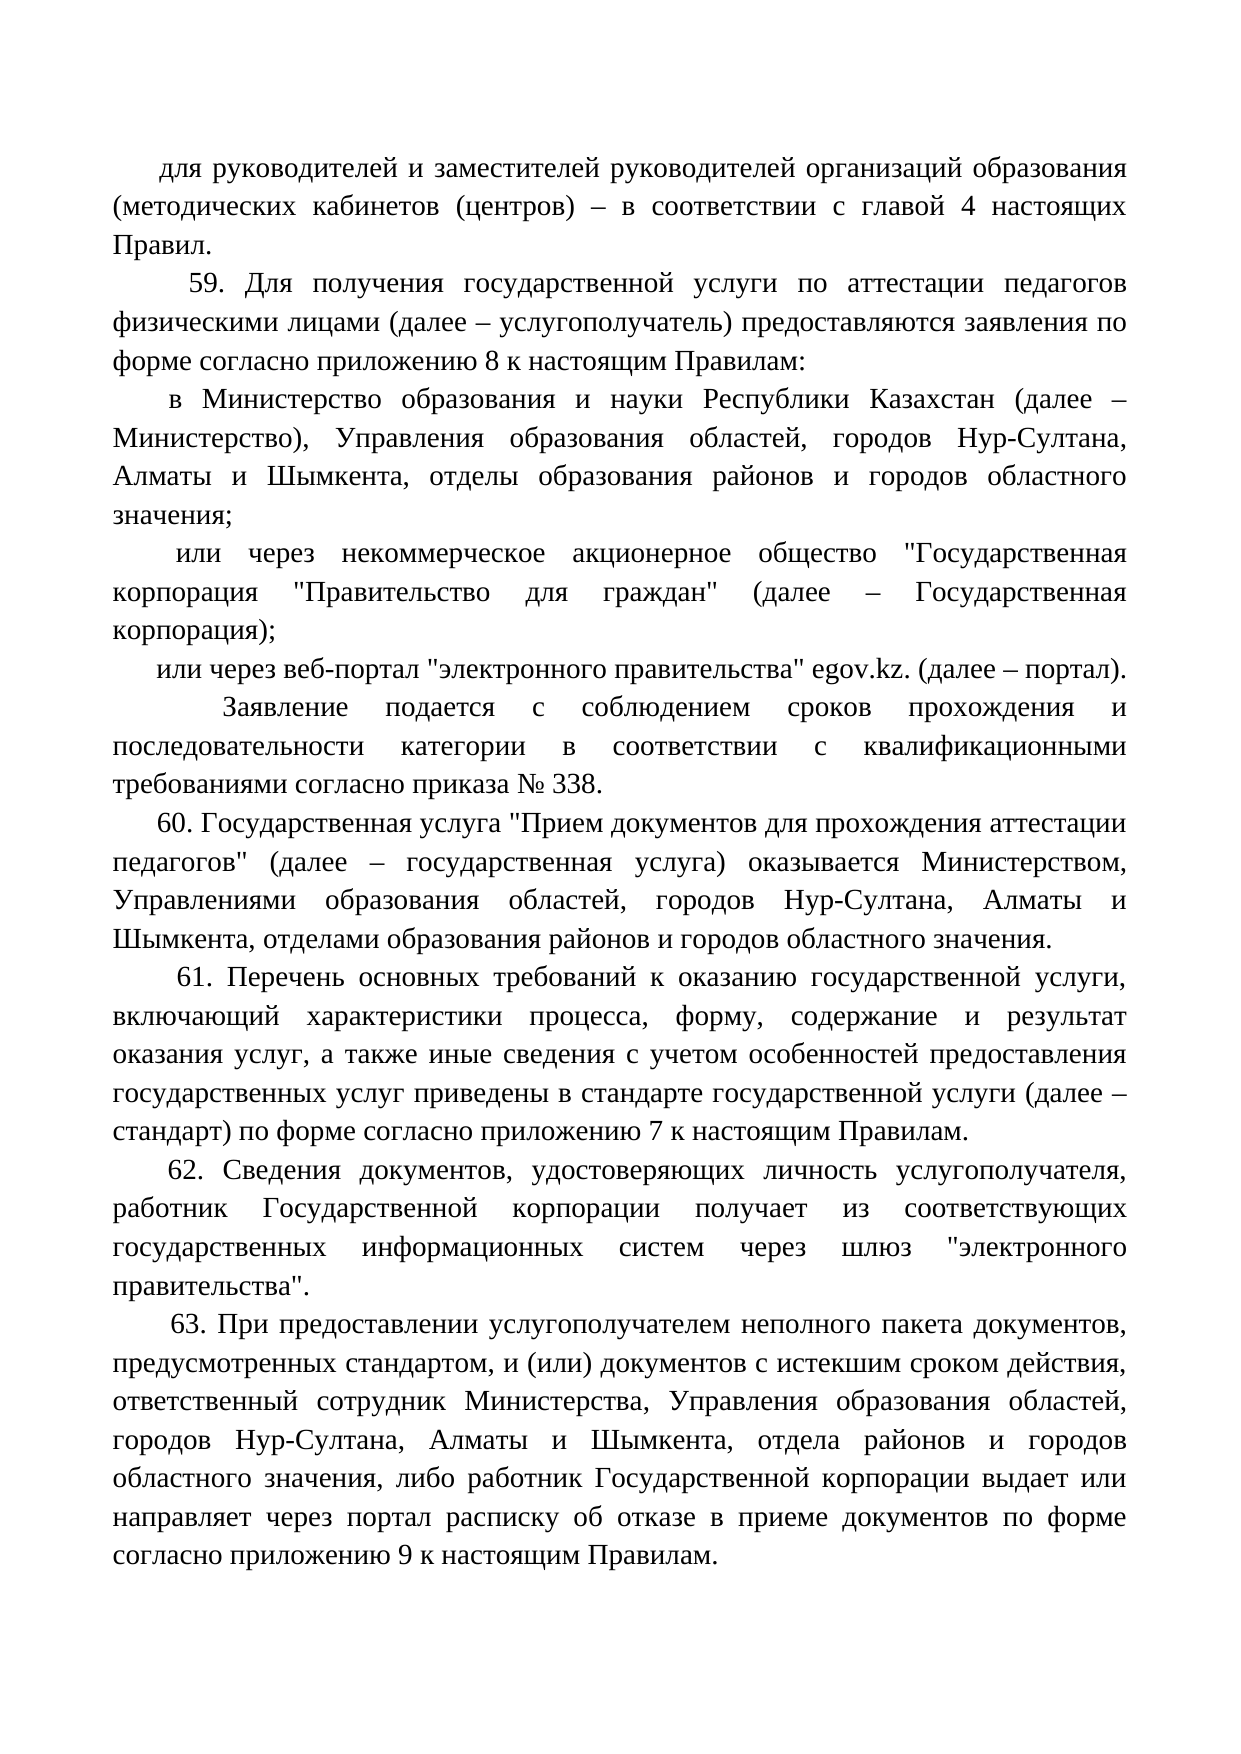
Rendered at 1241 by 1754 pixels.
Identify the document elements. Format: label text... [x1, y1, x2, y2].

text для руководителей и заместителей руководителей организаций образования (методических кабинетов (центров) – в соответствии с главой 4 настоящих Правил. [112, 150, 1128, 261]
text Заявление подается с соблюдением сроков прохождения и последовательности категории в соответствии с квалификационными требованиями согласно приказа № 338. [112, 689, 1128, 800]
text 62. Сведения документов, удостоверяющих личность услугополучателя, работник Государственной корпорации получает из соответствующих государственных информационных систем через шлюз "электронного правительства". [112, 1152, 1128, 1301]
text 59. Для получения государственной услуги по аттестации педагогов физическими лицами (далее – услугополучатель) предоставляются заявления по форме согласно приложению 8 к настоящим Правилам: [112, 266, 1128, 376]
text 60. Государственная услуга "Прием документов для прохождения аттестации педагогов" (далее – государственная услуга) оказывается Министерством, Управлениями образования областей, городов Нур-Султана, Алматы и Шымкента, отделами образования районов и городов областного значения. [112, 805, 1128, 954]
text 63. При предоставлении услугополучателем неполного пакета документов, предусмотренных стандартом, и (или) документов с истекшим сроком действия, ответственный сотрудник Министерства, Управления образования областей, городов Нур-Султана, Алматы и Шымкента, отдела районов и городов областного значения, либо работник Государственной корпорации выдает или направляет через портал расписку об отказе в приеме документов по форме согласно приложению 9 к настоящим Правилам. [112, 1306, 1128, 1571]
text 61. Перечень основных требований к оказанию государственной услуги, включающий характеристики процесса, форму, содержание и результат оказания услуг, а также иные сведения с учетом особенностей предоставления государственных услуг приведены в стандарте государственной услуги (далее – стандарт) по форме согласно приложению 7 к настоящим Правилам. [112, 959, 1128, 1147]
text или через некоммерческое акционерное общество "Государственная корпорация "Правительство для граждан" (далее – Государственная корпорация); [112, 535, 1128, 646]
text в Министерство образования и науки Республики Казахстан (далее – Министерство), Управления образования областей, городов Нур-Султана, Алматы и Шымкента, отделы образования районов и городов областного значения; [112, 381, 1128, 530]
text или через веб-портал "электронного правительства" egov.kz. (далее – портал). [112, 651, 1128, 684]
